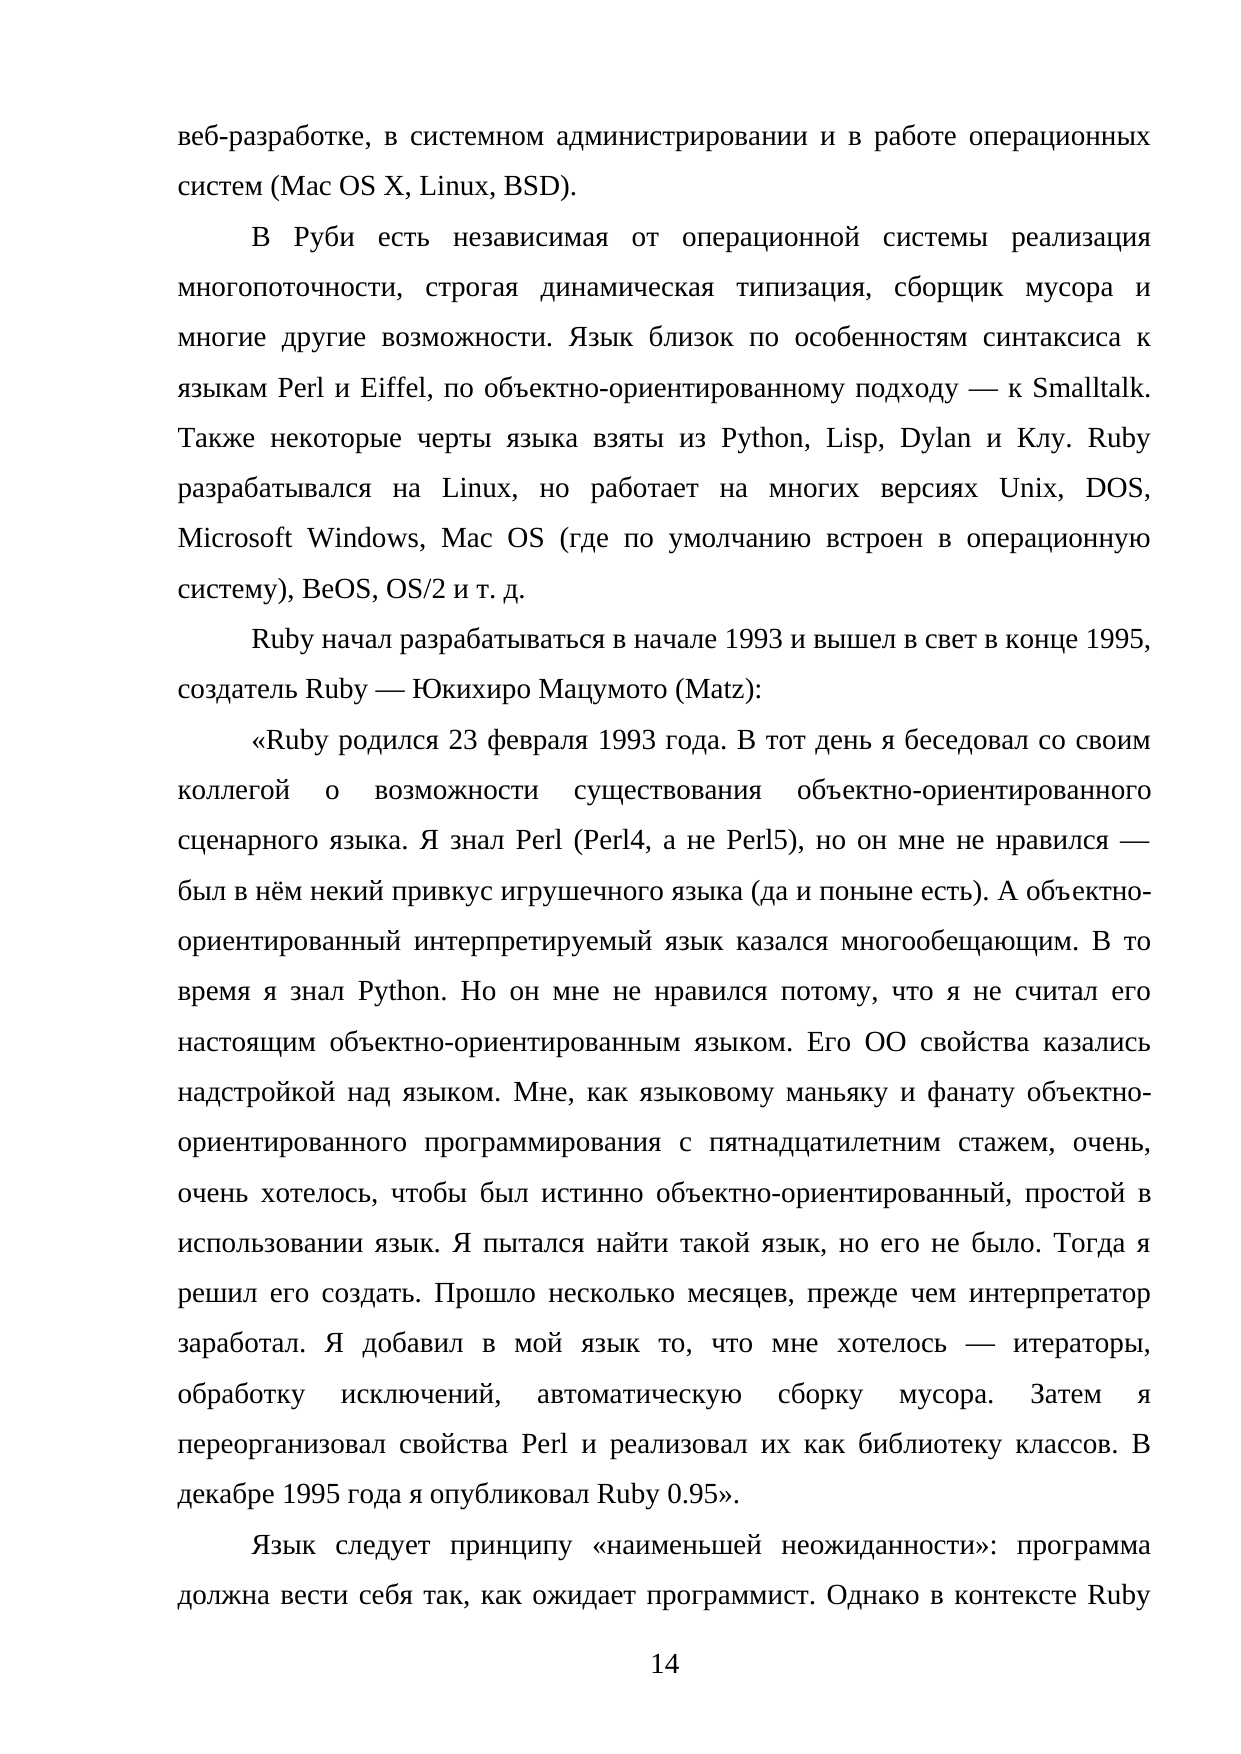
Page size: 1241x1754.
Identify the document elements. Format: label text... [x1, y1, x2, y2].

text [177, 118, 1152, 202]
text В Руби есть независимая от операционной системы реализация многопоточности, строгая динамическая типизация, сборщик мусора и многие другие возможности. Язык близок по особенностям синтаксиса к языкам Perl и Eiffel, по объектно-ориентированному подходу — к Smalltalk. Также некоторые черты языка взяты из Python, Lisp, Dylan и Клу. Ruby разрабатывался на Linux, но работает на многих версиях Unix, DOS, Microsoft Windows, Mac OS (где по умолчанию встроен в операционную систему), BeOS, OS/2 и т. д. [177, 219, 1152, 604]
text «Ruby родился 23 февраля 1993 года. В тот день я беседовал со своим коллегой о возможности существования объектно-ориентированного сценарного языка. Я знал Perl (Perl4, а не Perl5), но он мне не нравился — был в нём некий привкус игрушечного языка (да и поныне есть). А объектно-ориентированный интерпретируемый язык казался многообещающим. В то время я знал Python. Но он мне не нравился потому, что я не считал его настоящим объектно-ориентированным языком. Его OO свойства казались надстройкой над языком. Мне, как языковому маньяку и фанату объектно-ориентированного программирования с пятнадцатилетним стажем, очень, очень хотелось, чтобы был истинно объектно-ориентированный, простой в использовании язык. Я пытался найти такой язык, но его не было. Тогда я решил его создать. Прошло несколько месяцев, прежде чем интерпретатор заработал. Я добавил в мой язык то, что мне хотелось — итераторы, обработку исключений, автоматическую сборку мусора. Затем я переорганизовал свойства Perl и реализовал их как библиотеку классов. В декабре 1995 года я опубликовал Ruby 0.95». [177, 722, 1152, 1510]
text Ruby начал разрабатываться в начале 1993 и вышел в свет в конце 1995, создатель Ruby — Юкихиро Мацумото (Matz): [177, 621, 1152, 705]
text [177, 1527, 1152, 1611]
